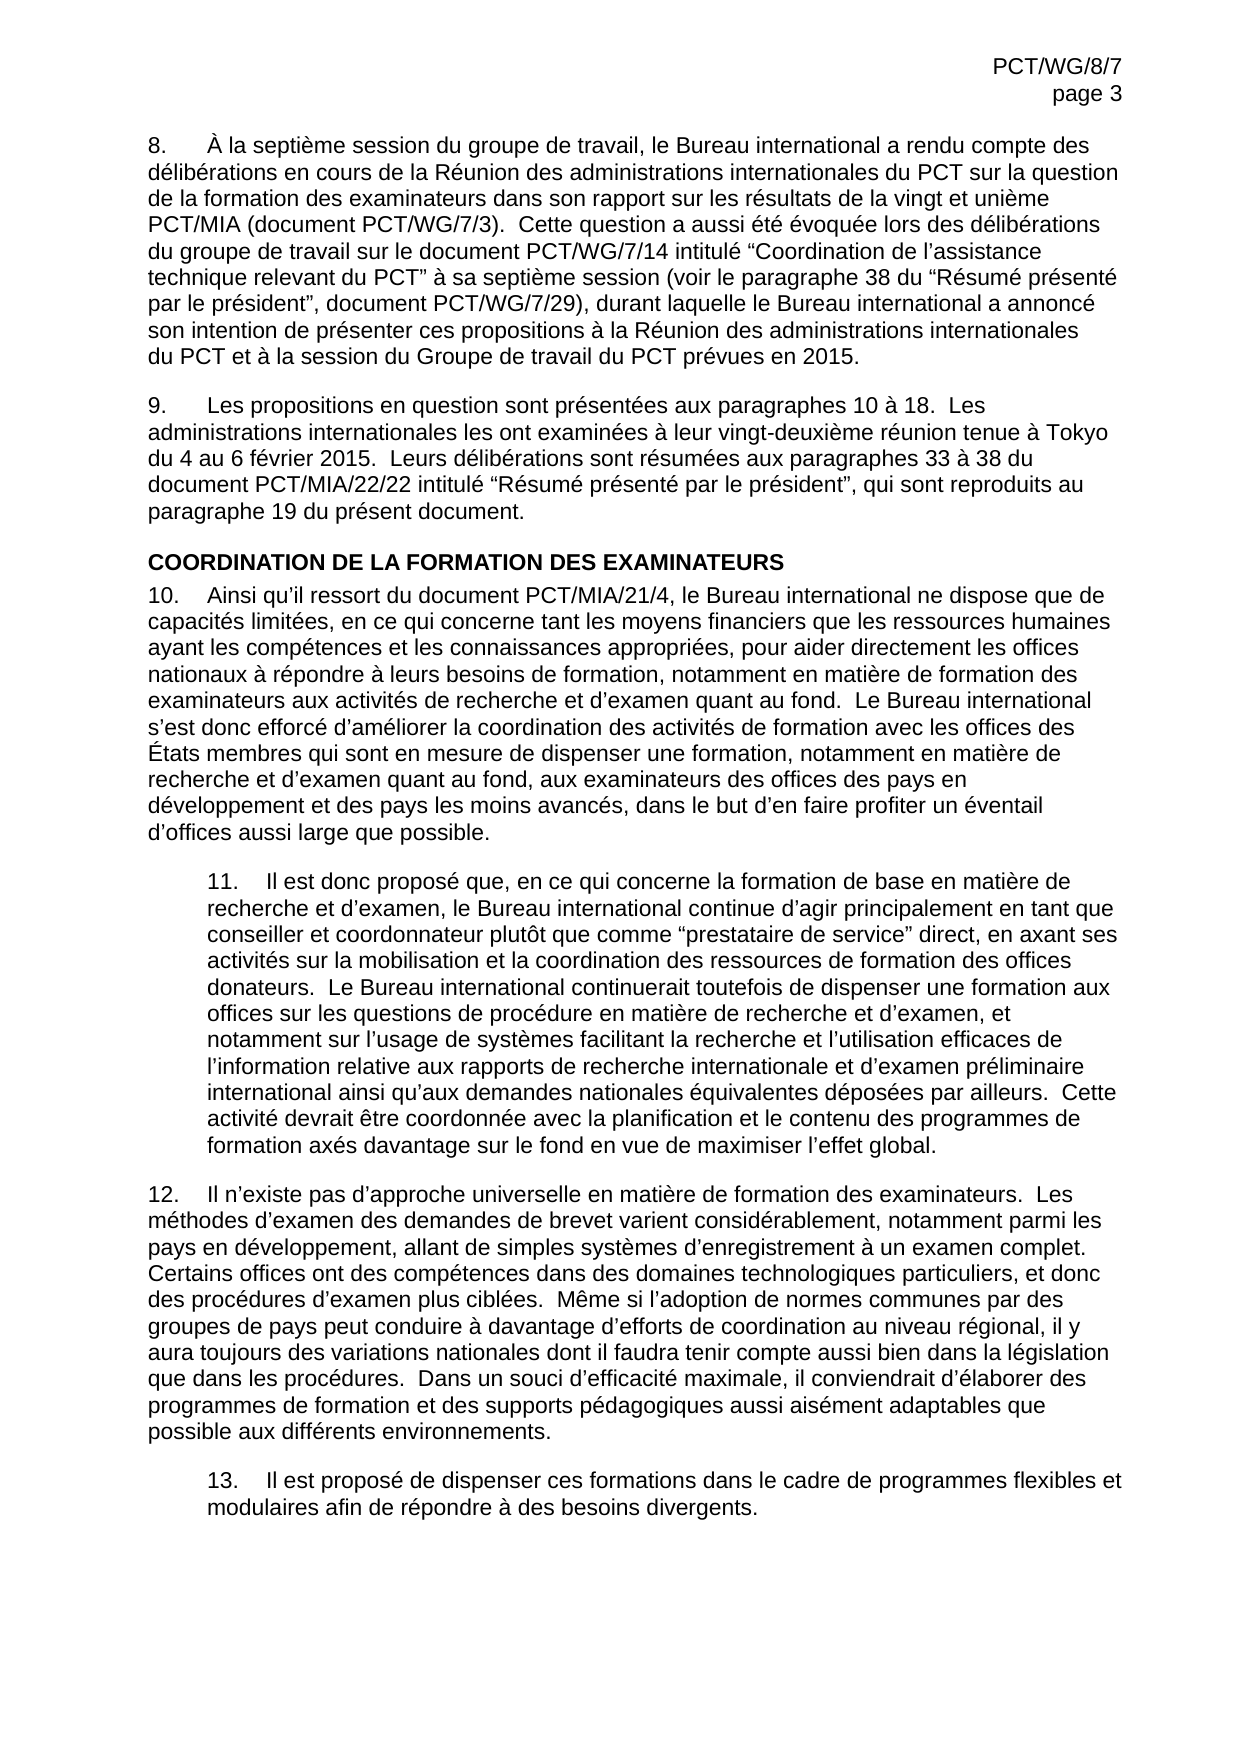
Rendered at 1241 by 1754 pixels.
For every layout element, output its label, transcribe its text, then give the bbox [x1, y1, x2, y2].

subtitle Coordination de la formation des examinateurs [148, 549, 1122, 575]
text Il n’existe pas d’approche universelle en matière de formation des examinateurs. Les méthodes d’examen des demandes de brevet varient considérablement, notamment parmi les pays en développement, allant de simples systèmes d’enregistrement à un examen complet. Certains offices ont des compétences dans des domaines technologiques particuliers, et donc des procédures d’examen plus ciblées. Même si l’adoption de normes communes par des groupes de pays peut conduire à davantage d’efforts de coordination au niveau régional, il y aura toujours des variations nationales dont il faudra tenir compte aussi bien dans la législation que dans les procédures. Dans un souci d’efficacité maximale, il conviendrait d’élaborer des programmes de formation et des supports pédagogiques aussi aisément adaptables que possible aux différents environnements. [148, 1181, 1122, 1444]
text À la septième session du groupe de travail, le Bureau international a rendu compte des délibérations en cours de la Réunion des administrations internationales du PCT sur la question de la formation des examinateurs dans son rapport sur les résultats de la vingt et unième PCT/MIA (document PCT/WG/7/3). Cette question a aussi été évoquée lors des délibérations du groupe de travail sur le document PCT/WG/7/14 intitulé “Coordination de l’assistance technique relevant du PCT” à sa septième session (voir le paragraphe 38 du “Résumé présenté par le président”, document PCT/WG/7/29), durant laquelle le Bureau international a annoncé son intention de présenter ces propositions à la Réunion des administrations internationales du PCT et à la session du Groupe de travail du PCT prévues en 2015. [148, 132, 1122, 369]
text Il est proposé de dispenser ces formations dans le cadre de programmes flexibles et modulaires afin de répondre à des besoins divergents. [207, 1467, 1122, 1520]
text Les propositions en question sont présentées aux paragraphes 10 à 18. Les administrations internationales les ont examinées à leur vingt-deuxième réunion tenue à Tokyo du 4 au 6 février 2015. Leurs délibérations sont résumées aux paragraphes 33 à 38 du document PCT/MIA/22/22 intitulé “Résumé présenté par le président”, qui sont reproduits au paragraphe 19 du présent document. [148, 392, 1122, 524]
text Ainsi qu’il ressort du document PCT/MIA/21/4, le Bureau international ne dispose que de capacités limitées, en ce qui concerne tant les moyens financiers que les ressources humaines ayant les compétences et les connaissances appropriées, pour aider directement les offices nationaux à répondre à leurs besoins de formation, notamment en matière de formation des examinateurs aux activités de recherche et d’examen quant au fond. Le Bureau international s’est donc efforcé d’améliorer la coordination des activités de formation avec les offices des États membres qui sont en mesure de dispenser une formation, notamment en matière de recherche et d’examen quant au fond, aux examinateurs des offices des pays en développement et des pays les moins avancés, dans le but d’en faire profiter un éventail d’offices aussi large que possible. [148, 582, 1122, 845]
text Il est donc proposé que, en ce qui concerne la formation de base en matière de recherche et d’examen, le Bureau international continue d’agir principalement en tant que conseiller et coordonnateur plutôt que comme “prestataire de service” direct, en axant ses activités sur la mobilisation et la coordination des ressources de formation des offices donateurs. Le Bureau international continuerait toutefois de dispenser une formation aux offices sur les questions de procédure en matière de recherche et d’examen, et notamment sur l’usage de systèmes facilitant la recherche et l’utilisation efficaces de l’information relative aux rapports de recherche internationale et d’examen préliminaire international ainsi qu’aux demandes nationales équivalentes déposées par ailleurs. Cette activité devrait être coordonnée avec la planification et le contenu des programmes de formation axés davantage sur le fond en vue de maximiser l’effet global. [207, 868, 1122, 1158]
